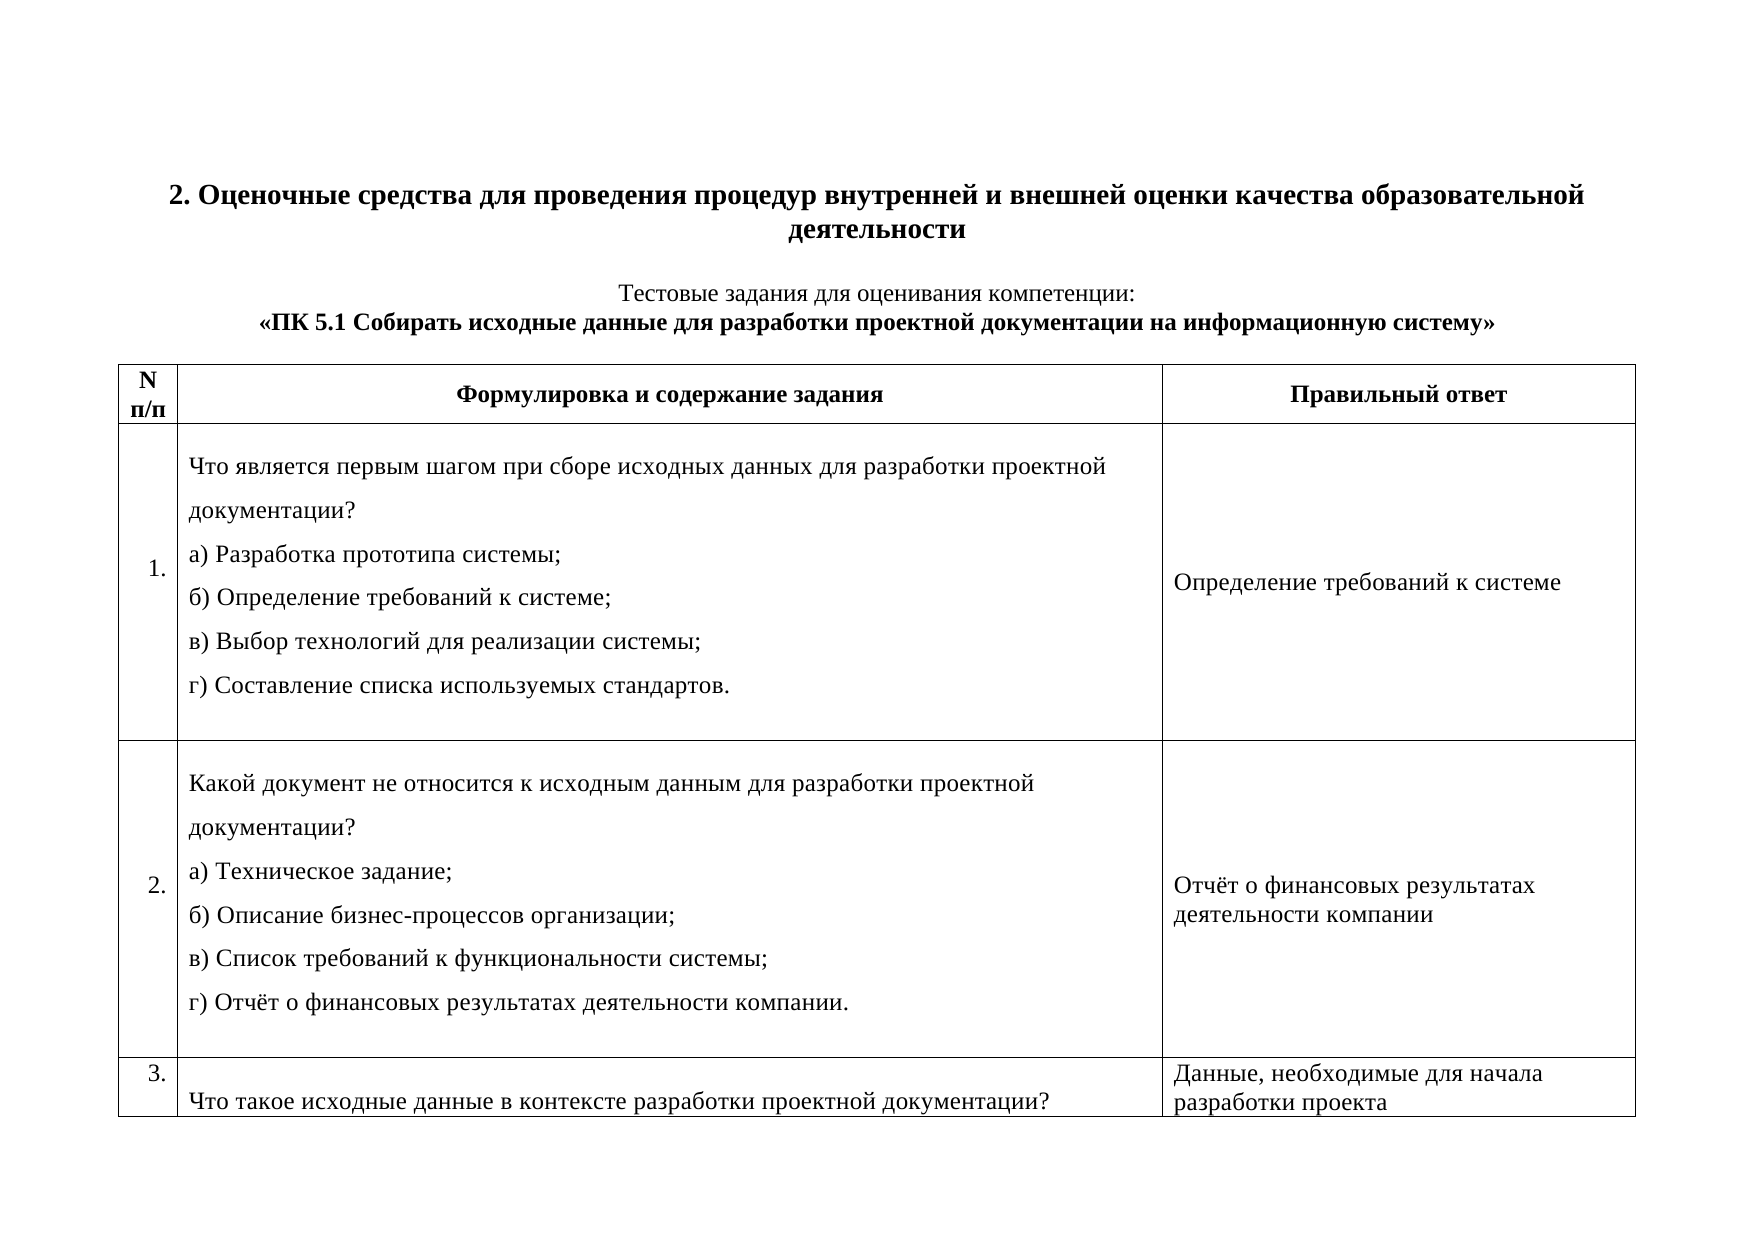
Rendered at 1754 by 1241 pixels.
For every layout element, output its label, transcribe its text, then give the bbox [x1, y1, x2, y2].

table_cell [119, 1058, 177, 1116]
table_cell [119, 741, 177, 1057]
text Тестовые задания для оценивания компетенции: [118, 278, 1636, 307]
table_cell Данные, необходимые для начала разработки проекта [1388, 1058, 1635, 1116]
table_cell Определение требований к системе [1163, 424, 1635, 740]
table_cell Отчёт о финансовых результатах деятельности компании [1163, 741, 1635, 1057]
table_cell Какой документ не относится к исходным данным для разработки проектной документации? а) Техническое задание; б) Описание бизнес-процессов организации; в) Список требований к функциональности системы; г) Отчёт о финансовых результатах деятельности компании. [178, 741, 1162, 1057]
table_header Правильный ответ [1163, 365, 1635, 423]
text 2. Оценочные средства для проведения процедур внутренней и внешней оценки качества образовательной деятельности [118, 177, 1636, 244]
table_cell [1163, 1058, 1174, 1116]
table_header Формулировка и содержание задания [178, 365, 1162, 423]
table_cell [119, 424, 177, 740]
table_header N п/п [119, 365, 177, 423]
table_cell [178, 1058, 1162, 1116]
table_cell Что является первым шагом при сборе исходных данных для разработки проектной документации? а) Разработка прототипа системы; б) Определение требований к системе; в) Выбор технологий для реализации системы; г) Составление списка используемых стандартов. [178, 424, 1162, 740]
text «ПК 5.1 Собирать исходные данные для разработки проектной документации на информационную систему» [118, 307, 1636, 335]
